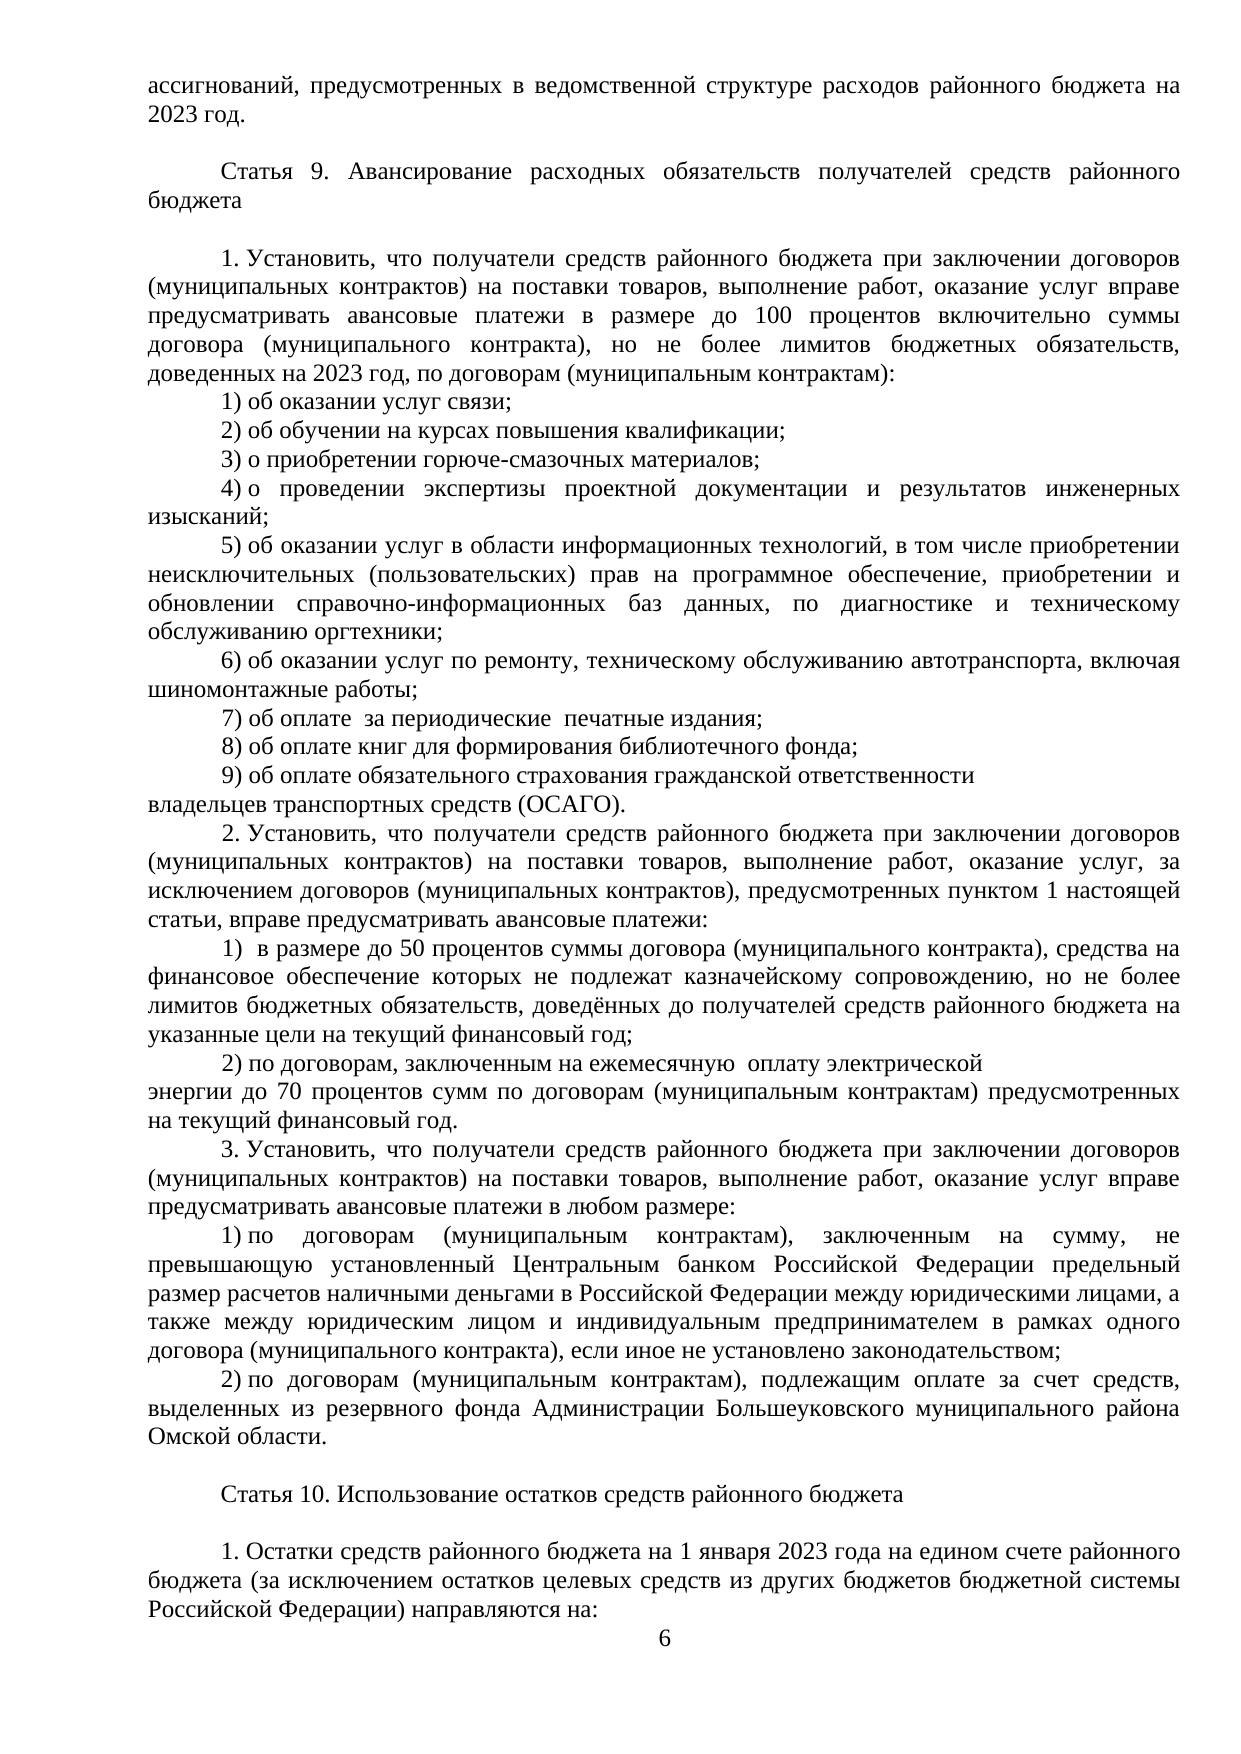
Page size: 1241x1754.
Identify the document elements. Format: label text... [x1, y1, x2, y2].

text 3) о приобретении горюче-смазочных материалов; [148, 444, 1181, 473]
text 2) об обучении на курсах повышения квалификации; [148, 415, 1181, 444]
text 3. Установить, что получатели средств районного бюджета при заключении договоров (муниципальных контрактов) на поставки товаров, выполнение работ, оказание услуг вправе предусматривать авансовые платежи в любом размере: [148, 1134, 1181, 1220]
text 1. Установить, что получатели средств районного бюджета при заключении договоров (муниципальных контрактов) на поставки товаров, выполнение работ, оказание услуг вправе предусматривать авансовые платежи в размере до 100 процентов включительно суммы договора (муниципального контракта), но не более лимитов бюджетных обязательств, доведенных на 2023 год, по договорам (муниципальным контрактам): [148, 243, 1181, 386]
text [148, 70, 1181, 128]
text энергии до 70 процентов сумм по договорам (муниципальным контрактам) предусмотренных на текущий финансовый год. [148, 1076, 1181, 1134]
text 1) по договорам (муниципальным контрактам), заключенным на сумму, не превышающую установленный Центральным банком Российской Федерации предельный размер расчетов наличными деньгами в Российской Федерации между юридическими лицами, а также между юридическим лицом и индивидуальным предпринимателем в рамках одного договора (муниципального контракта), если иное не установлено законодательством; [148, 1220, 1181, 1364]
text 4) о проведении экспертизы проектной документации и результатов инженерных изысканий; [148, 473, 1181, 530]
text 2) по договорам (муниципальным контрактам), подлежащим оплате за счет средств, выделенных из резервного фонда Администрации Большеуковского муниципального района Омской области. [148, 1364, 1181, 1450]
text владельцев транспортных средств (ОСАГО). [148, 789, 1181, 818]
text 1. Остатки средств районного бюджета на 1 января 2023 года на едином счете районного бюджета (за исключением остатков целевых средств из других бюджетов бюджетной системы Российской Федерации) направляются на: [148, 1536, 1181, 1623]
text 1) об оказании услуг связи; [148, 386, 1181, 415]
text 2. Установить, что получатели средств районного бюджета при заключении договоров (муниципальных контрактов) на поставки товаров, выполнение работ, оказание услуг, за исключением договоров (муниципальных контрактов), предусмотренных пунктом 1 настоящей статьи, вправе предусматривать авансовые платежи: [148, 818, 1181, 933]
text Статья 10. Использование остатков средств районного бюджета [148, 1479, 1181, 1508]
text 5) об оказании услуг в области информационных технологий, в том числе приобретении неисключительных (пользовательских) прав на программное обеспечение, приобретении и обновлении справочно-информационных баз данных, по диагностике и техническому обслуживанию оргтехники; [148, 530, 1181, 645]
text 7) об оплате за периодические печатные издания; [221, 703, 1181, 731]
text 9) об оплате обязательного страхования гражданской ответственности [221, 760, 1181, 789]
text 1) в размере до 50 процентов суммы договора (муниципального контракта), средства на финансовое обеспечение которых не подлежат казначейскому сопровождению, но не более лимитов бюджетных обязательств, доведённых до получателей средств районного бюджета на указанные цели на текущий финансовый год; [148, 933, 1181, 1048]
text 8) об оплате книг для формирования библиотечного фонда; [221, 731, 1181, 760]
text Статья 9. Авансирование расходных обязательств получателей средств районного бюджета [148, 156, 1181, 214]
text 6) об оказании услуг по ремонту, техническому обслуживанию автотранспорта, включая шиномонтажные работы; [148, 645, 1181, 703]
text 2) по договорам, заключенным на ежемесячную оплату электрической [221, 1048, 1181, 1076]
